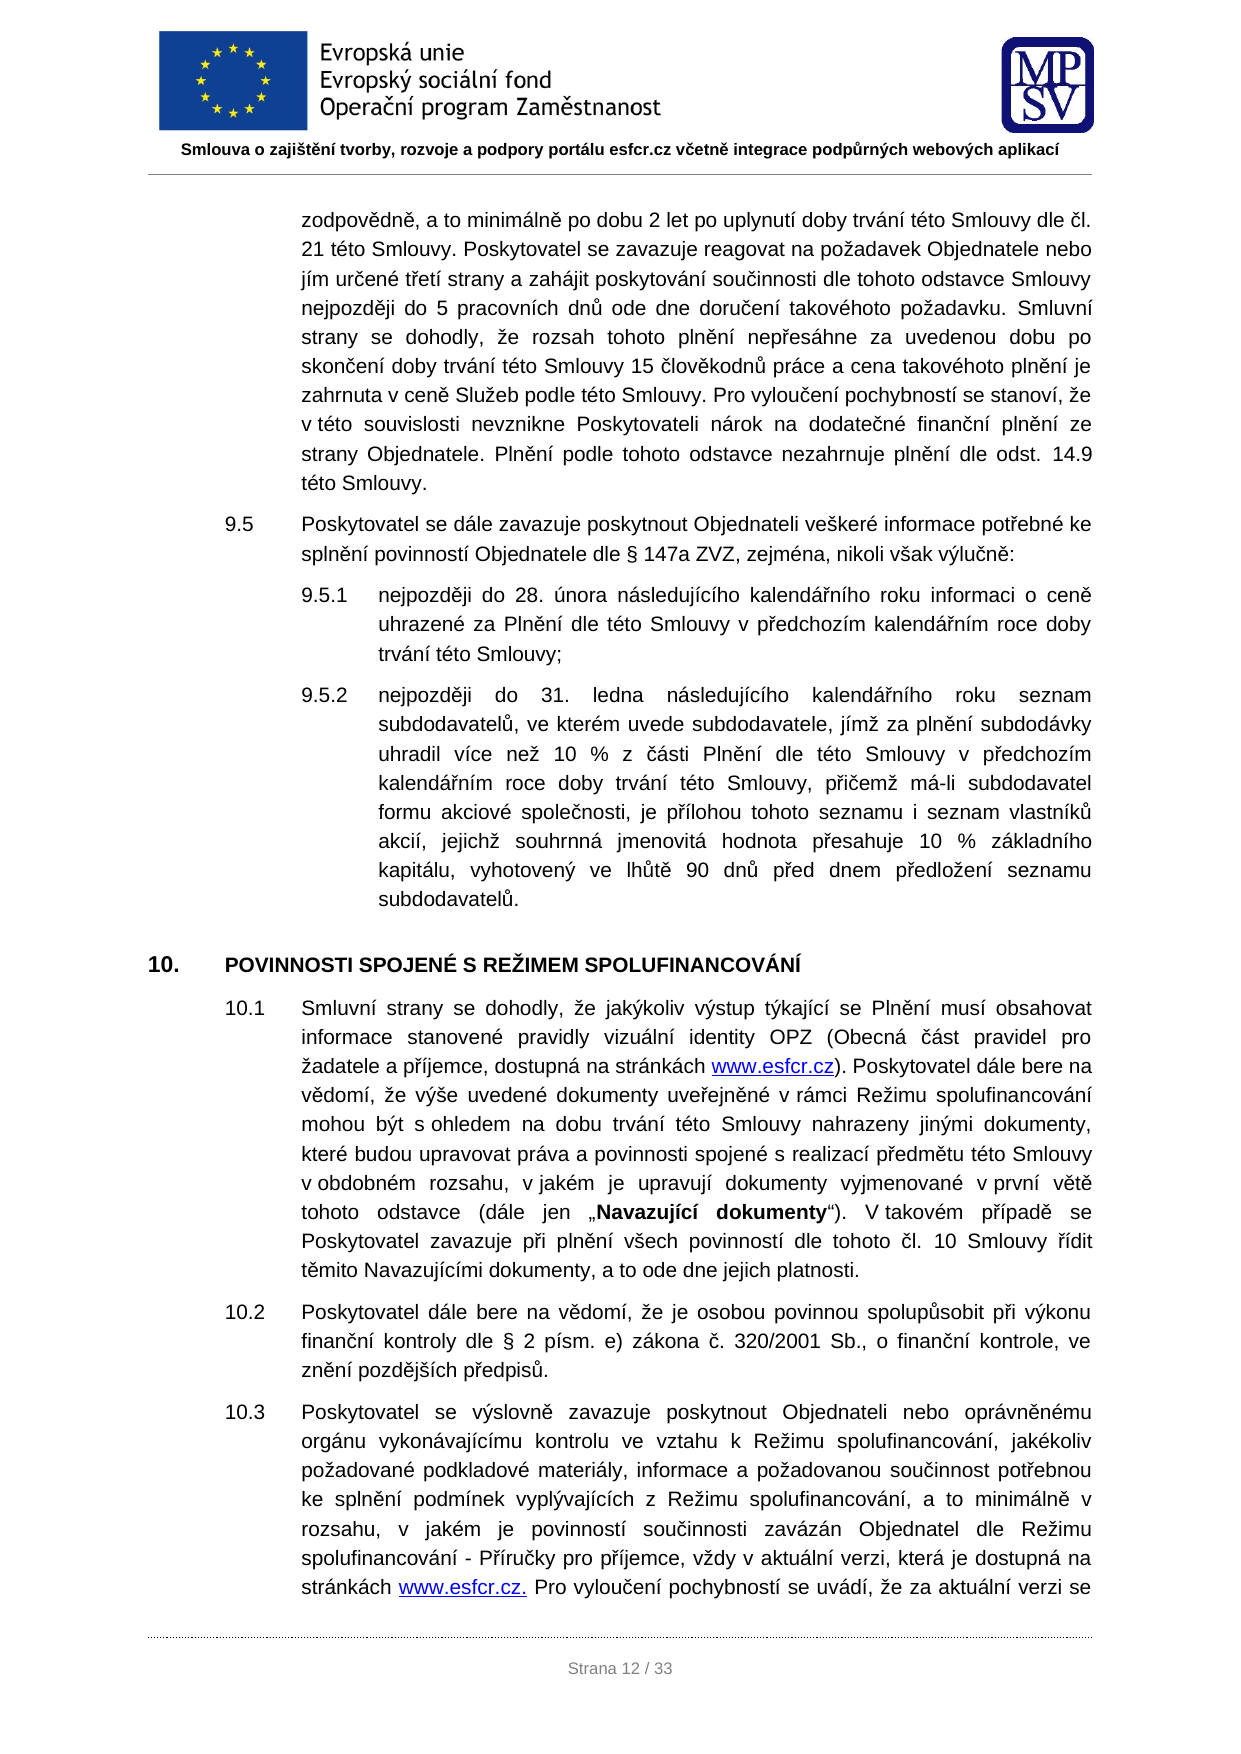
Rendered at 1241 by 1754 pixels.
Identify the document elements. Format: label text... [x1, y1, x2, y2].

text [224, 203, 1092, 494]
list nejpozději do 31. ledna následujícího kalendářního roku seznam subdodavatelů, ve kterém uvede subdodavatele, jímž za plnění subdodávky uhradil více než 10 % z části Plnění dle této Smlouvy v předchozím kalendářním roce doby trvání této Smlouvy, přičemž má-li subdodavatel formu akciové společnosti, je přílohou tohoto seznamu i seznam vlastníků akcií, jejichž souhrnná jmenovitá hodnota přesahuje 10 % základního kapitálu, vyhotovený ve lhůtě 90 dnů před dnem předložení seznamu subdodavatelů. [301, 678, 1092, 911]
text Poskytovatel dále bere na vědomí, že je osobou povinnou spolupůsobit při výkonu finanční kontroly dle § 2 písm. e) zákona č. 320/2001 Sb., o finanční kontrole, ve znění pozdějších předpisů. [224, 1294, 1092, 1382]
picture [156, 28, 661, 133]
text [224, 1394, 1092, 1599]
text Poskytovatel se dále zavazuje poskytnout Objednateli veškeré informace potřebné ke splnění povinností Objednatele dle § 147a ZVZ, zejména, nikoli však výlučně: [224, 507, 1092, 565]
text POVINNOSTI SPOJENÉ S REŽIMEM SPOLUFINANCOVÁNÍ [148, 949, 1092, 978]
text Smluvní strany se dohodly, že jakýkoliv výstup týkající se Plnění musí obsahovat informace stanovené pravidly vizuální identity OPZ (Obecná část pravidel pro žadatele a příjemce, dostupná na stránkách www.esfcr.cz). Poskytovatel dále bere na vědomí, že výše uvedené dokumenty uveřejněné v rámci Režimu spolufinancování mohou být s ohledem na dobu trvání této Smlouvy nahrazeny jinými dokumenty, které budou upravovat práva a povinnosti spojené s realizací předmětu této Smlouvy v obdobném rozsahu, v jakém je upravují dokumenty vyjmenované v první větě tohoto odstavce (dále jen „Navazující dokumenty“). V takovém případě se Poskytovatel zavazuje při plnění všech povinností dle tohoto čl. 10 Smlouvy řídit těmito Navazujícími dokumenty, a to ode dne jejich platnosti. [224, 990, 1092, 1282]
picture [1001, 37, 1094, 133]
list nejpozději do 28. února následujícího kalendářního roku informaci o ceně uhrazené za Plnění dle této Smlouvy v předchozím kalendářním roce doby trvání této Smlouvy; [301, 578, 1092, 665]
